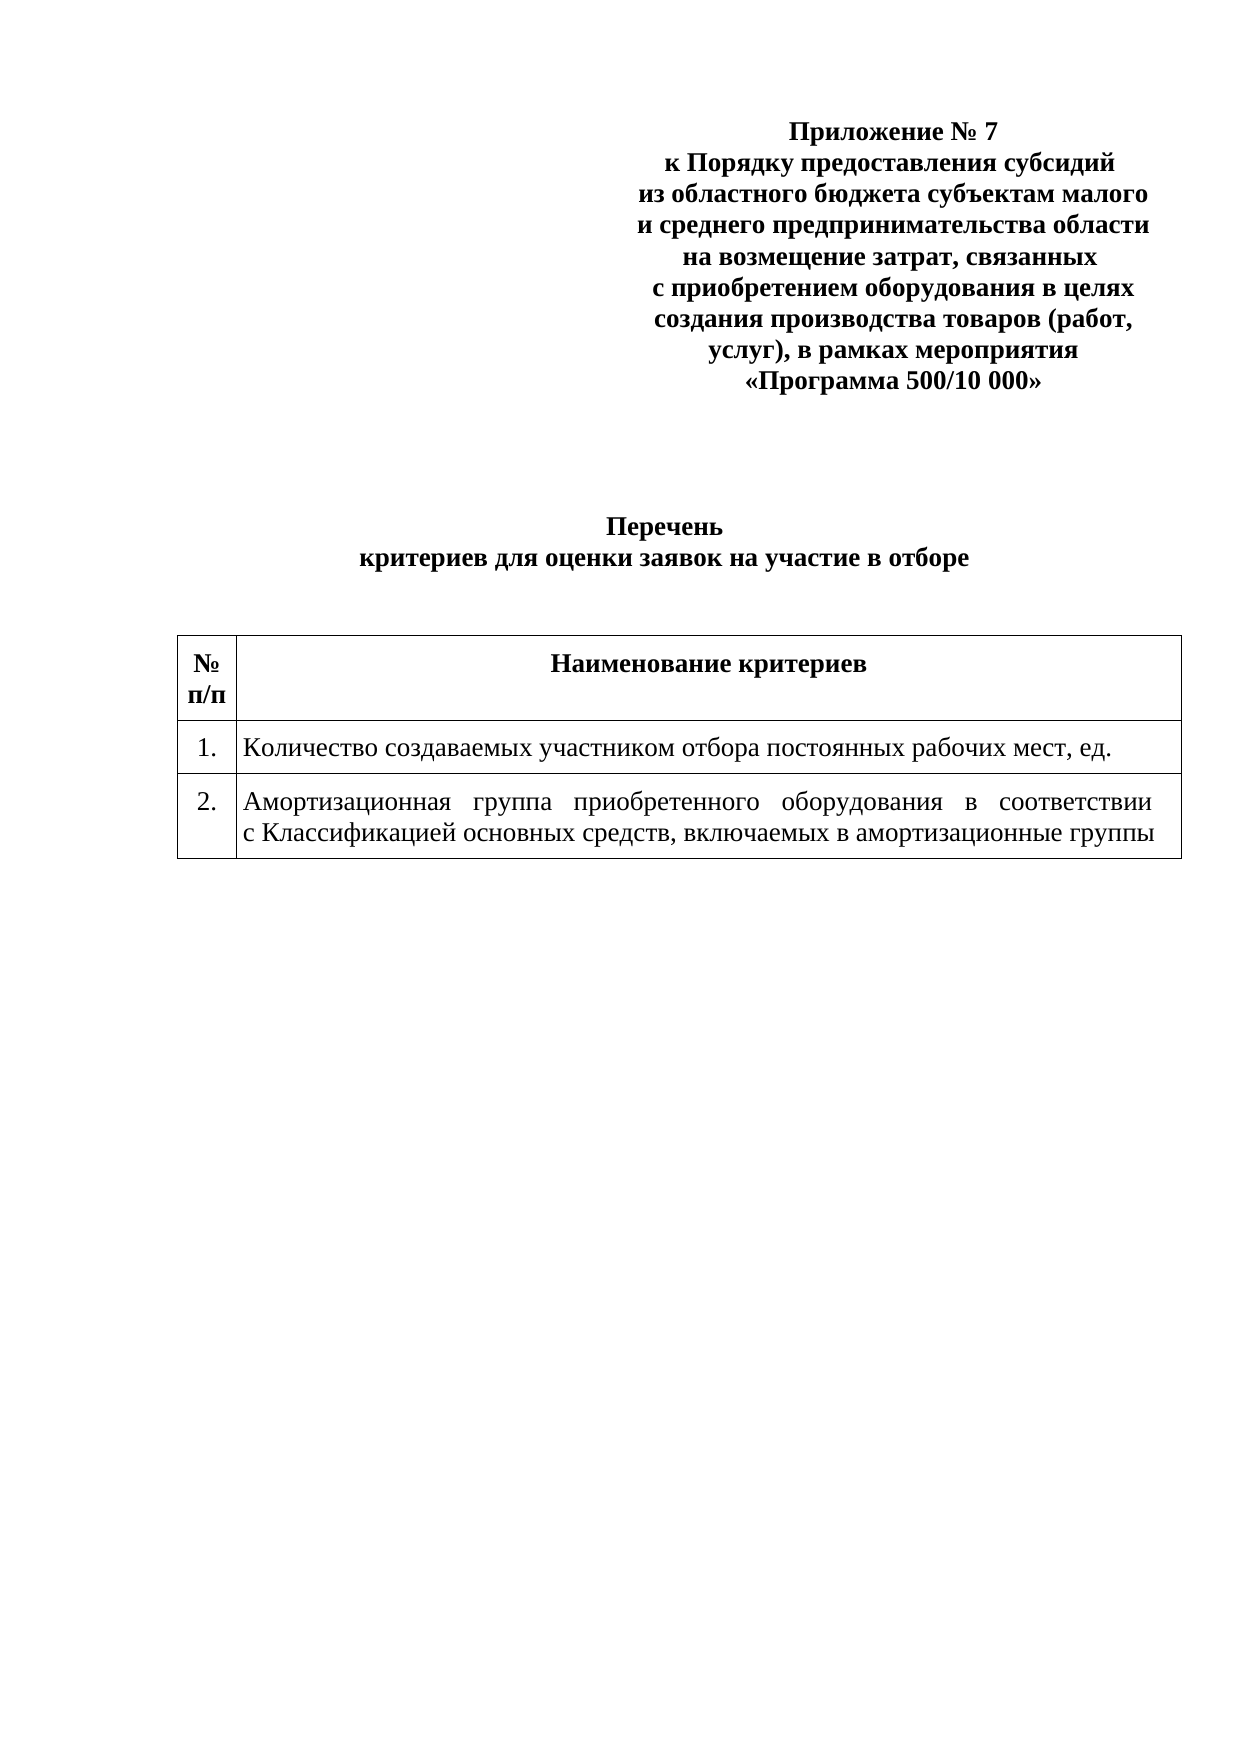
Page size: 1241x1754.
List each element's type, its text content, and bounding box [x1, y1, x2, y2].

table_header Наименование критериев [237, 636, 1181, 719]
text к Порядку предоставления субсидий из областного бюджета субъектам малого и среднего предпринимательства области на возмещение затрат, связанных с приобретением оборудования в целях создания производства товаров (работ, услуг), в рамках мероприятия «Программа 500/10 000» [635, 146, 1152, 395]
table_cell 1. [178, 721, 236, 773]
text критериев для оценки заявок на участие в отборе [177, 542, 1152, 573]
table_cell Амортизационная группа приобретенного оборудования в соответствии с Классификацией основных средств, включаемых в амортизационные группы [237, 774, 1181, 858]
table_cell 2. [178, 774, 236, 858]
text Приложение № 7 [635, 115, 1152, 146]
text Перечень [177, 510, 1152, 542]
table_cell Количество создаваемых участником отбора постоянных рабочих мест, ед. [237, 721, 1181, 773]
table_header № п/п [178, 636, 236, 719]
